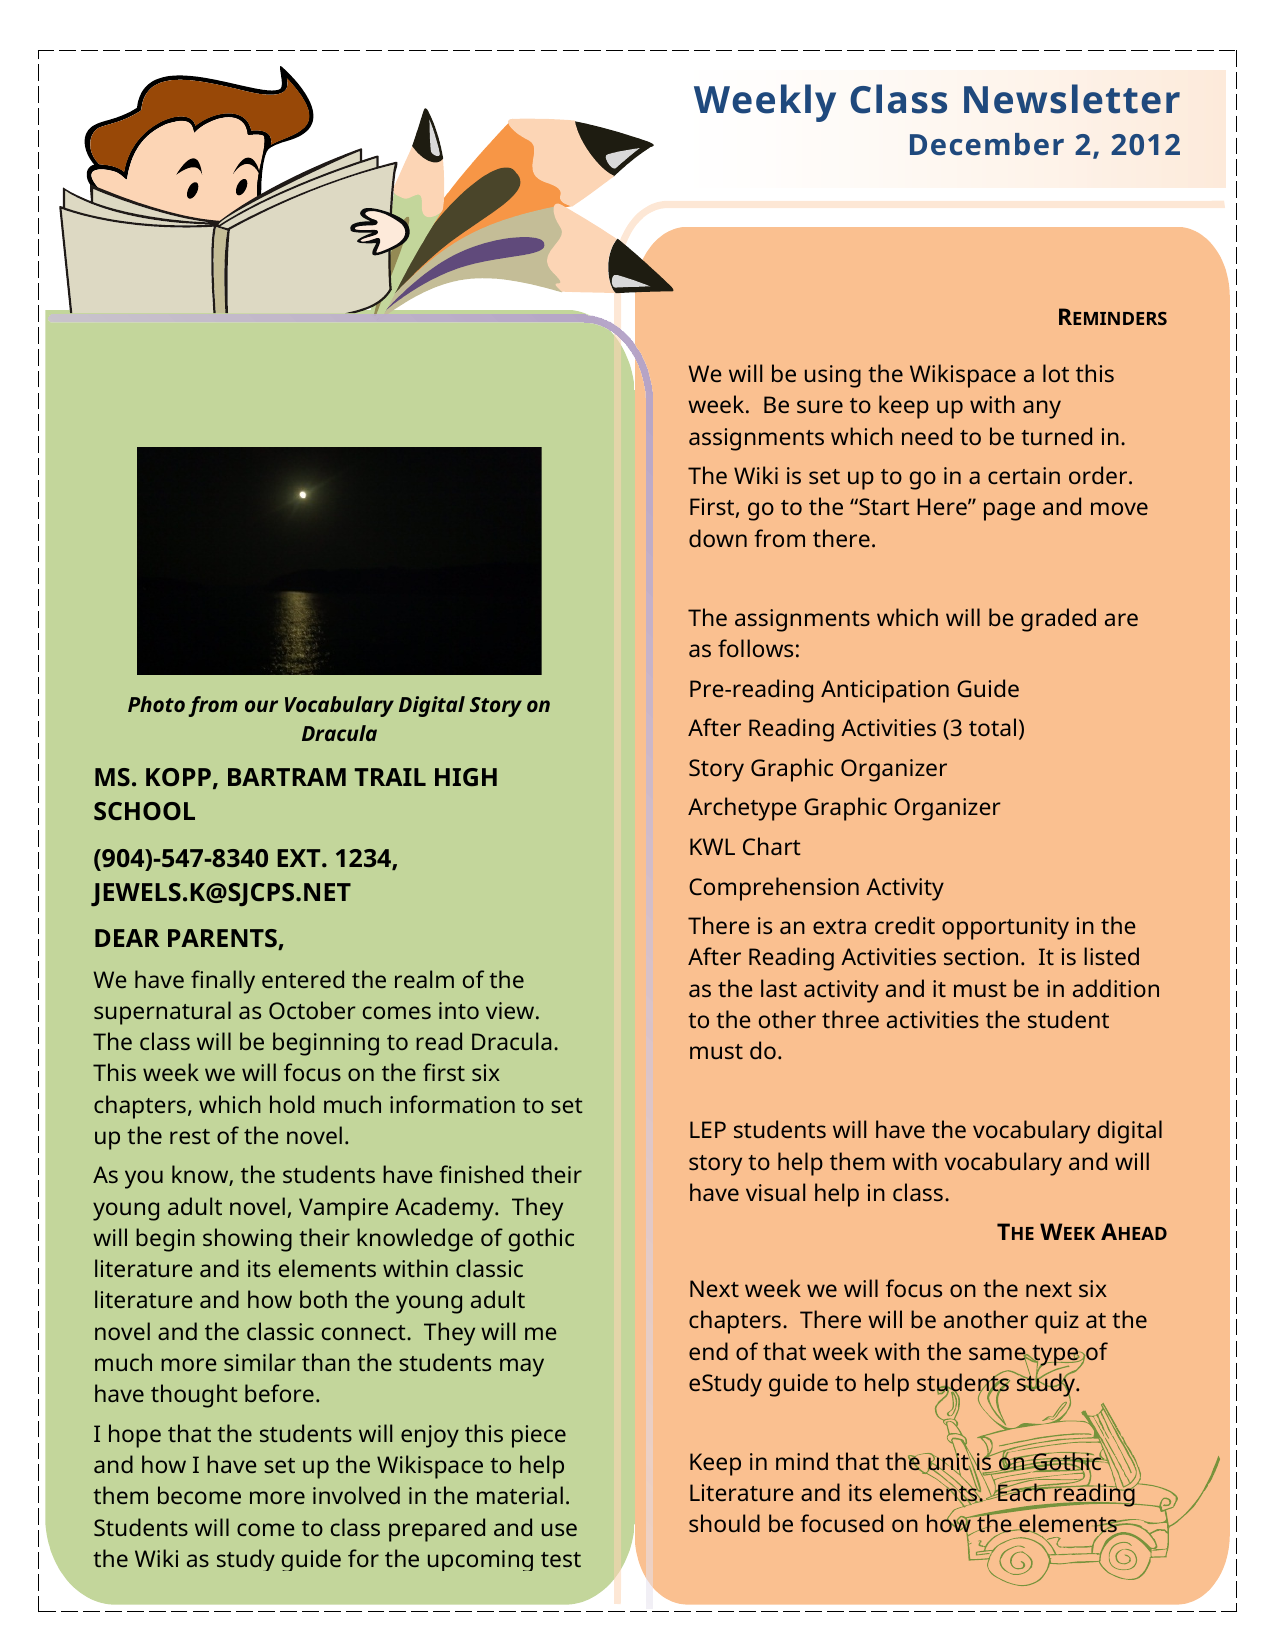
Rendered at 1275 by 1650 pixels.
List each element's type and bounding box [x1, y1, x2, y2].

picture [137, 447, 542, 675]
